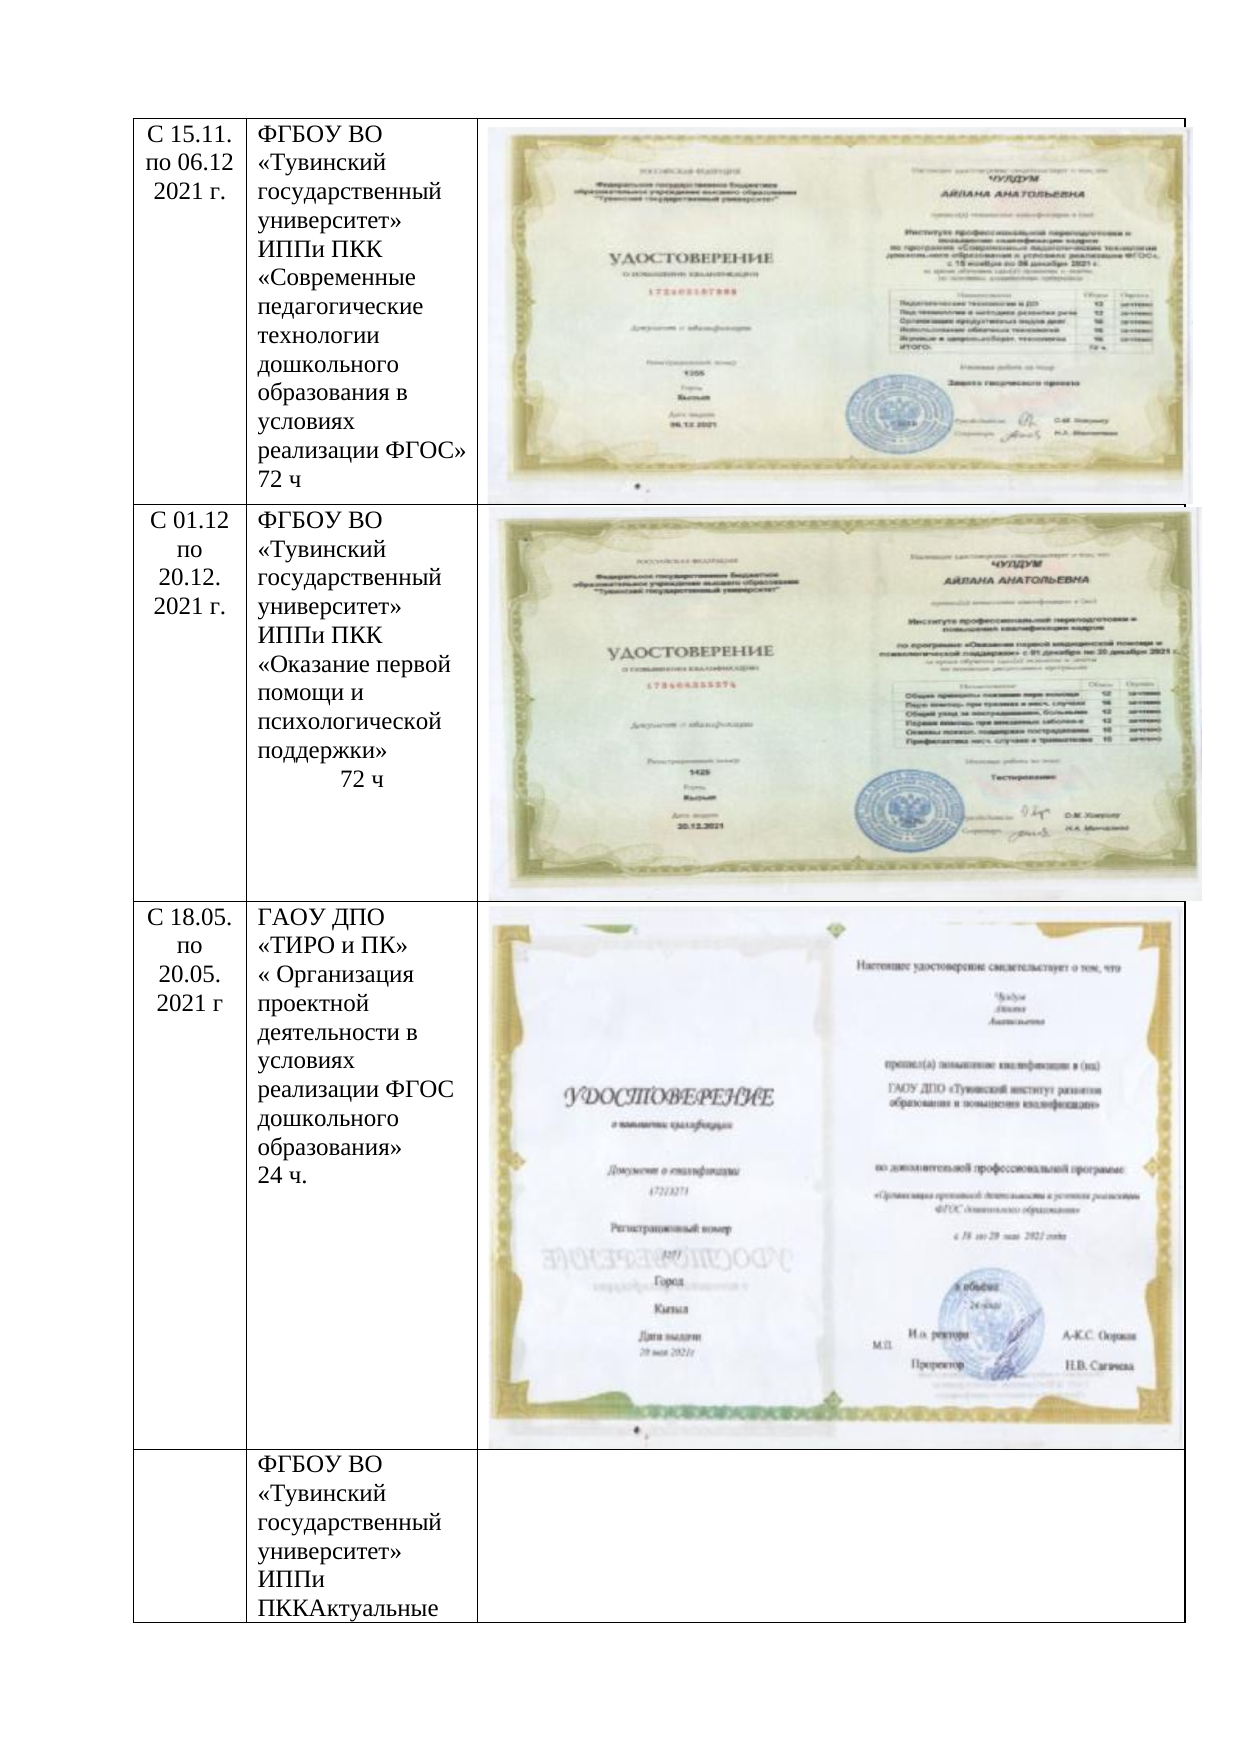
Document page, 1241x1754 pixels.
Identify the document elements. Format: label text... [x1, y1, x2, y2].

table_cell ГАОУ ДПО «ТИРО и ПК» « Организация проектной деятельности в условиях реализации ФГОС дошкольного образования» 24 ч. [247, 902, 477, 1448]
table_cell С 15.11. по 06.12 2021 г. [134, 119, 246, 504]
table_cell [247, 1450, 477, 1622]
picture [489, 906, 1182, 1449]
table_cell ФГБОУ ВО «Тувинский государственный университет» ИППи ПКК «Оказание первой помощи и психологической поддержки» 72 ч [247, 505, 477, 901]
table_cell [478, 505, 1184, 901]
picture [490, 507, 1202, 901]
table_cell С 18.05. по 20.05. 2021 г [134, 902, 246, 1448]
table_cell С 01.12 по 20.12. 2021 г. [134, 505, 246, 901]
table_cell [478, 1450, 1184, 1622]
table_cell [134, 1450, 246, 1622]
table_cell [478, 119, 1184, 504]
table_cell ФГБОУ ВО «Тувинский государственный университет» ИППи ПКК «Современные педагогические технологии дошкольного образования в условиях реализации ФГОС» 72 ч [247, 119, 477, 504]
picture [489, 128, 1193, 504]
table_cell [478, 902, 1184, 1448]
